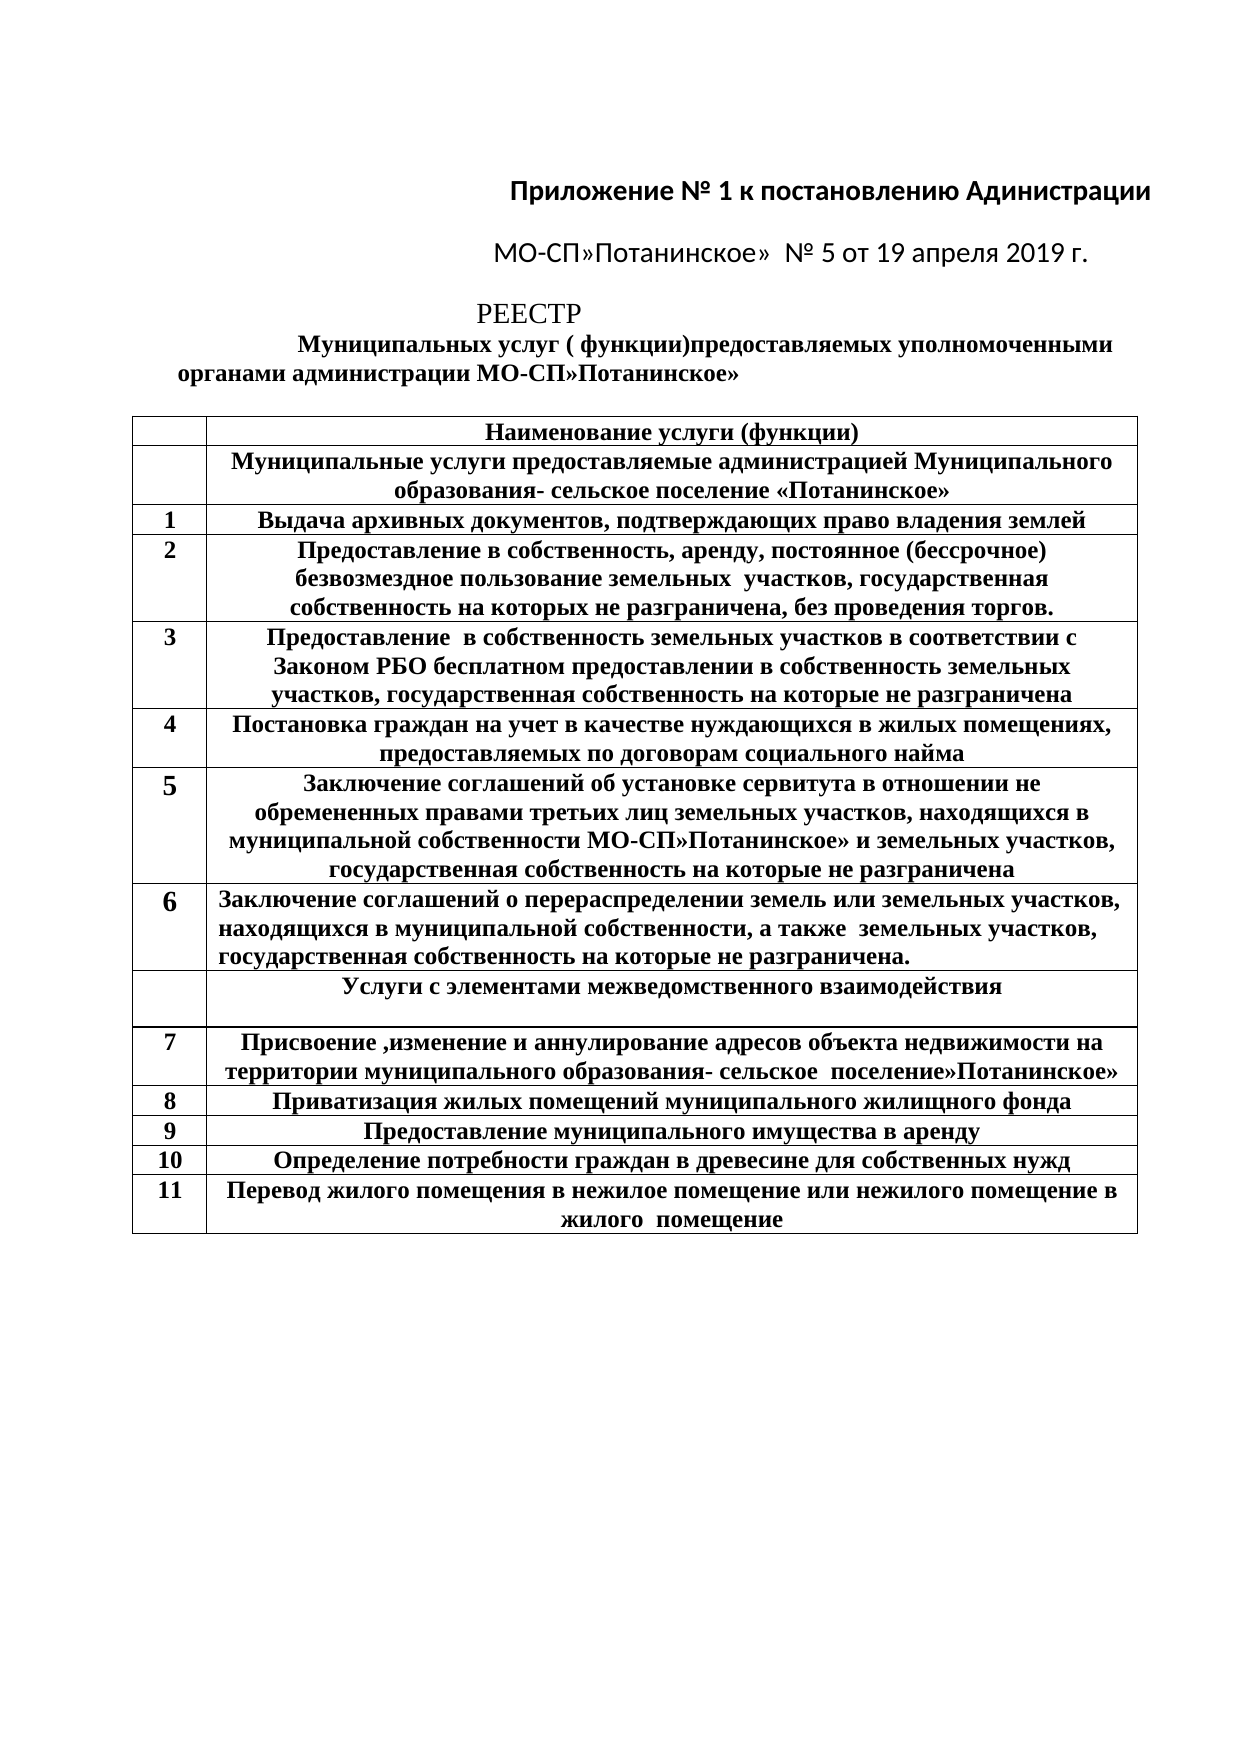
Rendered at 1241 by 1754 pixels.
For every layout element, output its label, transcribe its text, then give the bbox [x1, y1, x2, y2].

table_cell 7 [133, 1028, 206, 1085]
table_cell 9 [133, 1116, 206, 1144]
text РЕЕСТР [177, 296, 1152, 329]
table_cell Приватизация жилых помещений муниципального жилищного фонда [207, 1086, 1137, 1115]
table_cell 8 [133, 1086, 206, 1115]
table_cell [133, 446, 206, 504]
table_cell 2 [133, 535, 206, 621]
table_cell Заключение соглашений о перераспределении земель или земельных участков, находящихся в муниципальной собственности, а также земельных участков, государственная собственность на которые не разграничена. [207, 884, 1137, 970]
table_cell 6 [133, 884, 206, 970]
table_cell 5 [133, 768, 206, 883]
table_cell Предоставление в собственность земельных участков в соответствии с Законом РБО бесплатном предоставлении в собственность земельных участков, государственная собственность на которые не разграничена [207, 622, 1137, 708]
table_cell Присвоение ,изменение и аннулирование адресов объекта недвижимости на территории муниципального образования- сельское поселение»Потанинское» [207, 1028, 1137, 1085]
table_cell 4 [133, 709, 206, 767]
table_cell 11 [133, 1175, 206, 1233]
table_cell Перевод жилого помещения в нежилое помещение или нежилого помещение в жилого помещение [207, 1175, 1137, 1233]
table_cell Муниципальные услуги предоставляемые администрацией Муниципального образования- сельское поселение «Потанинское» [207, 446, 1137, 504]
table_cell Заключение соглашений об установке сервитута в отношении не обремененных правами третьих лиц земельных участков, находящихся в муниципальной собственности МО-СП»Потанинское» и земельных участков, государственная собственность на которые не разграничена [207, 768, 1137, 883]
table_cell Выдача архивных документов, подтверждающих право владения землей [207, 505, 1137, 534]
table_cell Предоставление в собственность, аренду, постоянное (бессрочное) безвозмездное пользование земельных участков, государственная собственность на которых не разграничена, без проведения торгов. [207, 535, 1137, 621]
text МО-СП»Потанинское» № 5 от 19 апреля 2019 г. [177, 234, 1152, 270]
table_cell Постановка граждан на учет в качестве нуждающихся в жилых помещениях, предоставляемых по договорам социального найма [207, 709, 1137, 767]
table_cell 10 [133, 1146, 206, 1174]
table_cell 3 [133, 622, 206, 708]
table_cell Услуги с элементами межведомственного взаимодействия [207, 971, 1137, 1026]
table_header [133, 417, 206, 445]
table_cell Предоставление муниципального имущества в аренду [207, 1116, 1137, 1144]
table_header Наименование услуги (функции) [207, 417, 1137, 445]
text Приложение № 1 к постановлению Адинистрации [177, 172, 1152, 208]
table_cell Определение потребности граждан в древесине для собственных нужд [207, 1146, 1137, 1174]
table_cell [133, 971, 206, 1026]
table_cell 1 [133, 505, 206, 534]
title Муниципальных услуг ( функции)предоставляемых уполномоченными органами администрации МО-СП»Потанинское» [177, 329, 1152, 387]
